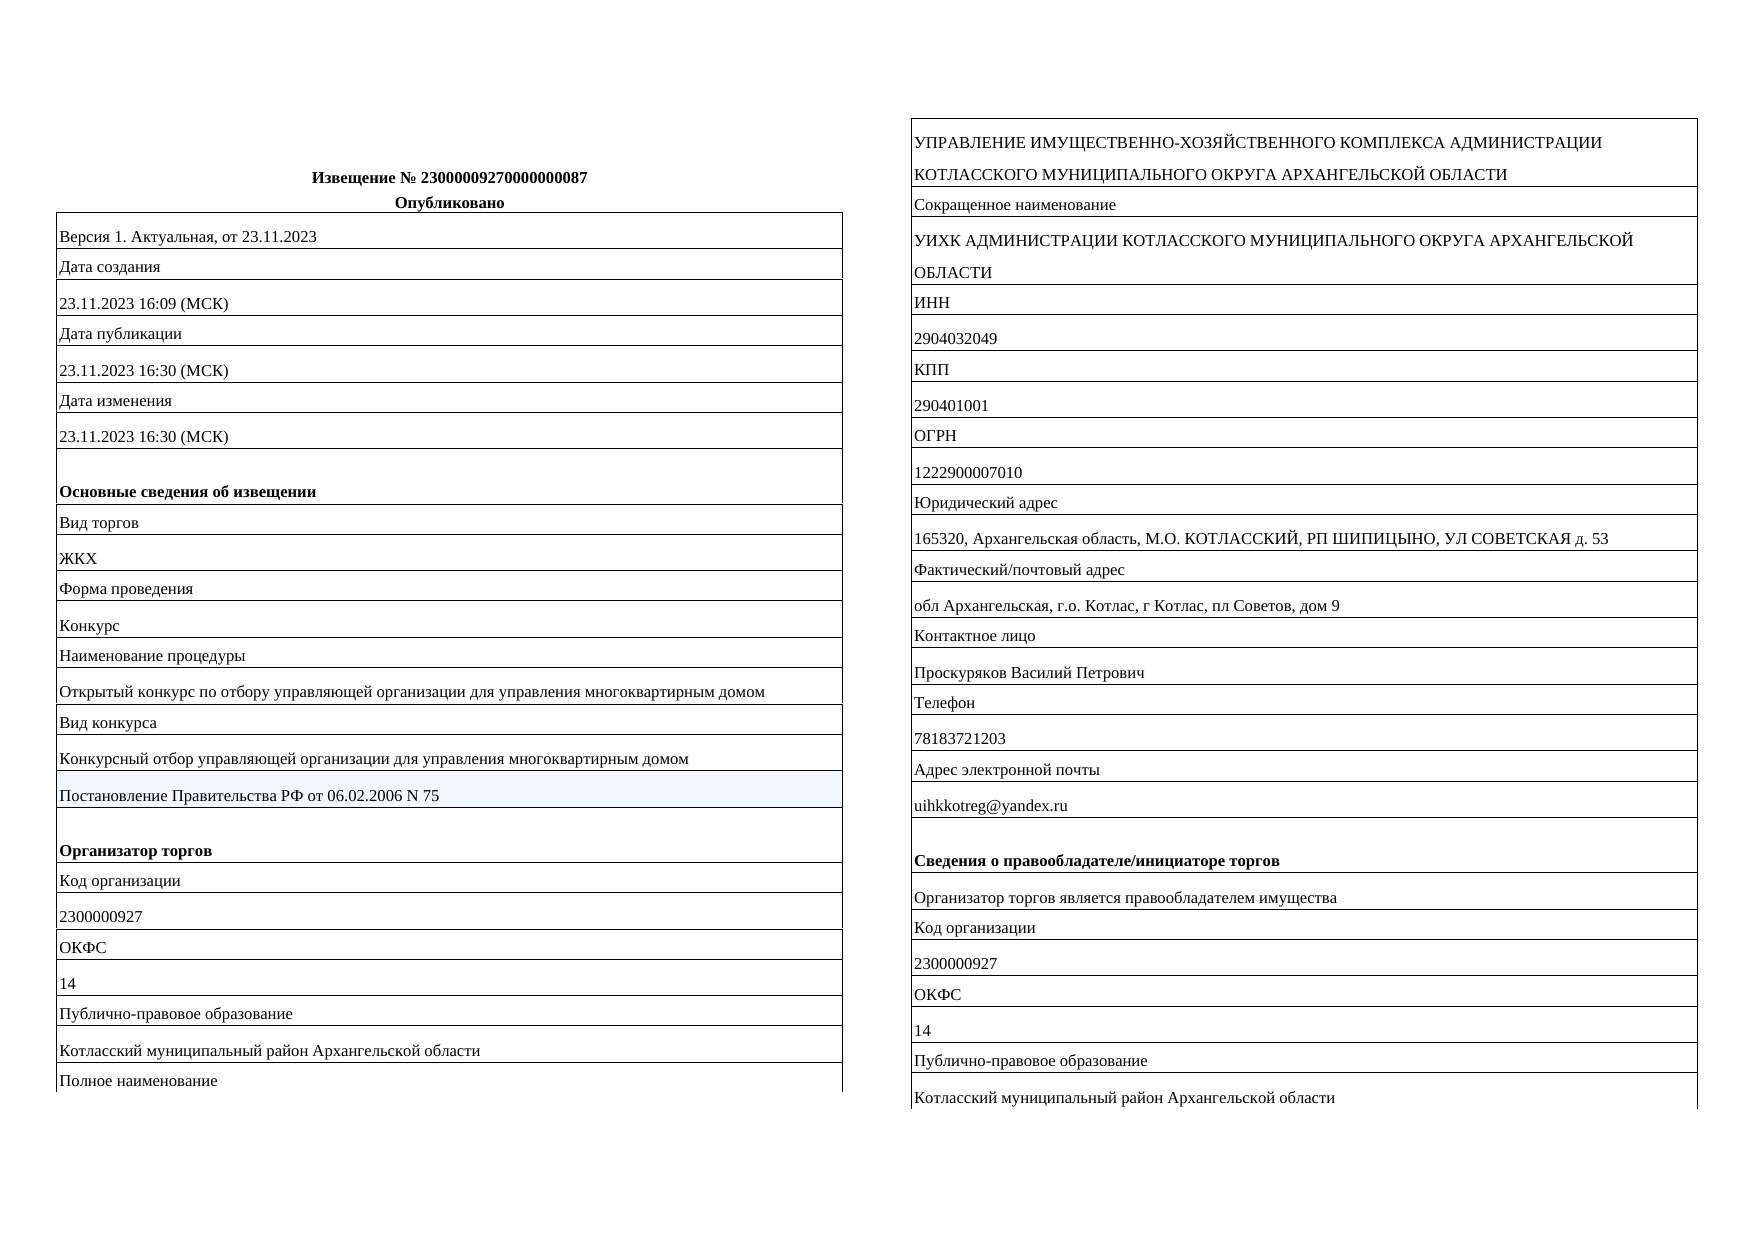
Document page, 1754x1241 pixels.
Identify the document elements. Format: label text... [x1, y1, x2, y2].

text 23.11.2023 16:30 (МСК) [57, 413, 842, 448]
text ОГРН [912, 418, 1697, 447]
text Котласский муниципальный район Архангельской области [912, 1073, 1697, 1109]
text Форма проведения [57, 571, 842, 600]
text Дата публикации [57, 316, 842, 345]
text 290401001 [912, 382, 1697, 417]
text Фактический/почтовый адрес [912, 551, 1697, 581]
text Публично-правовое образование [57, 996, 842, 1025]
text 14 [912, 1007, 1697, 1042]
text Конкурс [57, 601, 842, 637]
text Код организации [57, 863, 842, 892]
text 78183721203 [912, 715, 1697, 750]
text 165320, Архангельская область, М.О. КОТЛАССКИЙ, РП ШИПИЦЫНО, УЛ СОВЕТСКАЯ д. 53 [912, 515, 1697, 550]
text Контактное лицо [912, 618, 1697, 647]
text Котласский муниципальный район Архангельской области [57, 1026, 842, 1062]
text обл Архангельская, г.о. Котлас, г Котлас, пл Советов, дом 9 [912, 582, 1697, 617]
text ОКФС [57, 930, 842, 959]
text Дата изменения [57, 383, 842, 412]
text 23.11.2023 16:09 (МСК) [57, 280, 842, 315]
text Опубликовано [59, 187, 840, 212]
text Публично-правовое образование [912, 1043, 1697, 1072]
text ОКФС [912, 976, 1697, 1006]
text Организатор торгов является правообладателем имущества [912, 873, 1697, 909]
text Открытый конкурс по отбору управляющей организации для управления многоквартирным домом [57, 668, 842, 703]
text 1222900007010 [912, 448, 1697, 484]
text Версия 1. Актуальная, от 23.11.2023 [57, 213, 842, 248]
text Основные сведения об извещении [57, 449, 842, 503]
text Извещение № 23000009270000000087 [59, 118, 840, 187]
text Сведения о правообладателе/инициаторе торгов [912, 818, 1697, 872]
text ИНН [912, 285, 1697, 314]
text Организатор торгов [57, 808, 842, 862]
text Вид торгов [57, 505, 842, 534]
text Наименование процедуры [57, 638, 842, 667]
text Дата создания [57, 249, 842, 278]
text Проскуряков Василий Петрович [912, 648, 1697, 684]
text КПП [912, 351, 1697, 381]
text Адрес электронной почты [912, 751, 1697, 781]
text Юридический адрес [912, 485, 1697, 514]
text Конкурсный отбор управляющей организации для управления многоквартирным домом [57, 735, 842, 770]
text Код организации [912, 910, 1697, 939]
text Полное наименование [57, 1063, 842, 1092]
text 23.11.2023 16:30 (МСК) [57, 346, 842, 382]
text 2904032049 [912, 315, 1697, 350]
text 2300000927 [57, 893, 842, 928]
text 2300000927 [912, 940, 1697, 975]
text Постановление Правительства РФ от 06.02.2006 N 75 [57, 771, 842, 807]
text uihkkotreg@yandex.ru [912, 782, 1697, 817]
text Телефон [912, 685, 1697, 714]
text УПРАВЛЕНИЕ ИМУЩЕСТВЕННО-ХОЗЯЙСТВЕННОГО КОМПЛЕКСА АДМИНИСТРАЦИИ КОТЛАССКОГО МУНИЦИПАЛЬНОГО ОКРУГА АРХАНГЕЛЬСКОЙ ОБЛАСТИ [912, 119, 1697, 186]
text Сокращенное наименование [912, 187, 1697, 216]
text УИХК АДМИНИСТРАЦИИ КОТЛАССКОГО МУНИЦИПАЛЬНОГО ОКРУГА АРХАНГЕЛЬСКОЙ ОБЛАСТИ [912, 217, 1697, 284]
text ЖКХ [57, 535, 842, 570]
text 14 [57, 960, 842, 995]
text Вид конкурса [57, 705, 842, 734]
